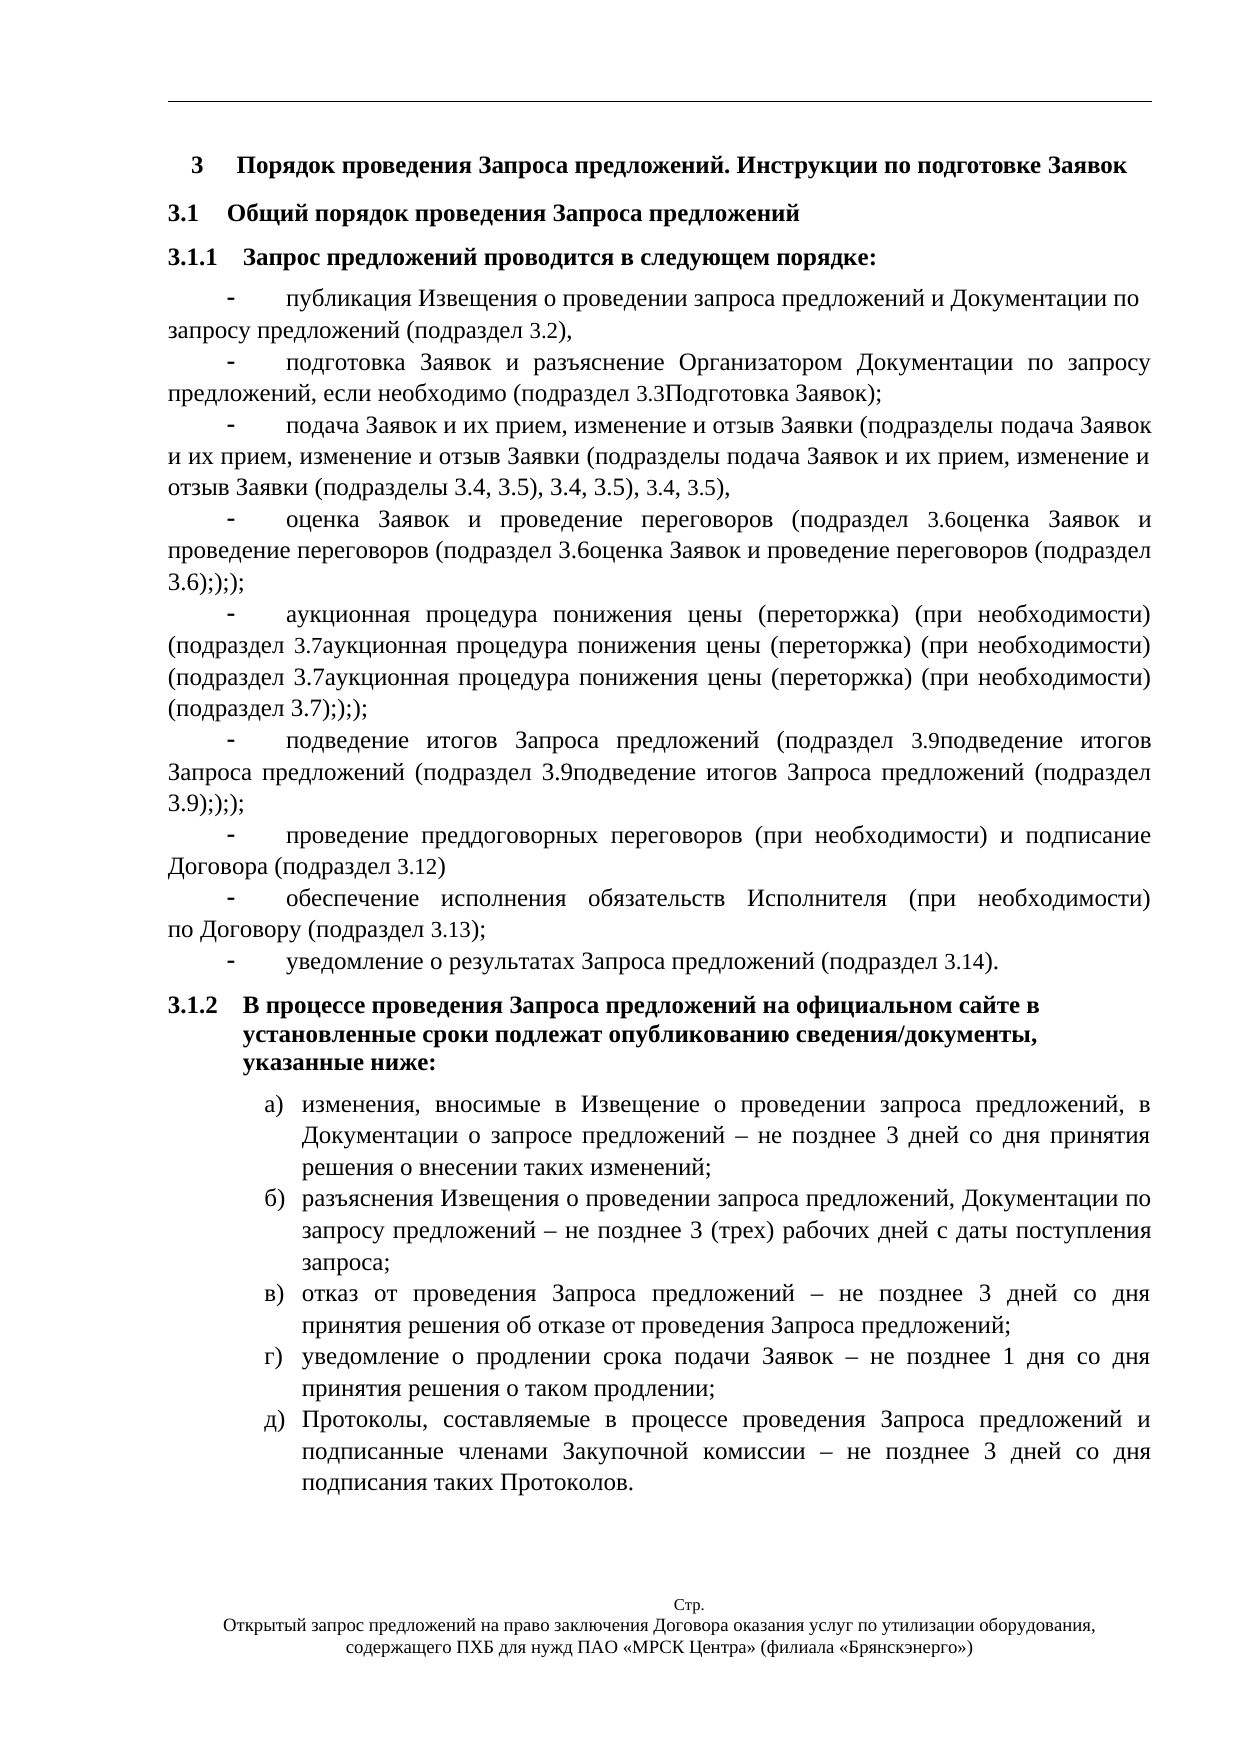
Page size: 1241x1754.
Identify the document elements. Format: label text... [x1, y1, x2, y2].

list оценка Заявок и проведение переговоров (подраздел 3.6); [168, 504, 1152, 596]
list Протоколы, составляемые в процессе проведения Запроса предложений и подписанные членами Закупочной комиссии – не позднее 3 дней со дня подписания таких Протоколов. [264, 1404, 1152, 1496]
list подведение итогов Запроса предложений (подраздел 3.9); [168, 725, 1152, 817]
list изменения, вносимые в Извещение о проведении запроса предложений, в Документации о запросе предложений – не позднее 3 дней со дня принятия решения о внесении таких изменений; [264, 1089, 1152, 1181]
list подача Заявок и их прием, изменение и отзыв Заявки (подразделы 3.4, 3.5), [168, 410, 1152, 501]
subtitle Порядок проведения Запроса предложений. Инструкции по подготовке Заявок [166, 150, 1152, 179]
list подготовка Заявок и разъяснение Организатором Документации по запросу предложений, если необходимо (подраздел 3.3); [168, 347, 1152, 407]
subtitle Запрос предложений проводится в следующем порядке: [168, 242, 1152, 271]
list отказ от проведения Запроса предложений – не позднее 3 дней со дня принятия решения об отказе от проведения Запроса предложений; [264, 1278, 1152, 1338]
subtitle Общий порядок проведения Запроса предложений [168, 198, 1152, 227]
list аукционная процедура понижения цены (переторжка) (при необходимости) (подраздел 3.7); [168, 599, 1152, 722]
subtitle В процессе проведения Запроса предложений на официальном сайте в установленные сроки подлежат опубликованию сведения/документы, указанные ниже: [168, 990, 1152, 1076]
list уведомление о результатах Запроса предложений (подраздел 3.14). [168, 946, 1152, 975]
list разъяснения Извещения о проведении запроса предложений, Документации по запросу предложений – не позднее 3 (трех) рабочих дней с даты поступления запроса; [264, 1183, 1152, 1275]
list проведение преддоговорных переговоров (при необходимости) и подписание Договора (подраздел 3.12) [168, 820, 1152, 880]
list уведомление о продлении срока подачи Заявок – не позднее 1 дня со дня принятия решения о таком продлении; [264, 1341, 1152, 1402]
list обеспечение исполнения обязательств Исполнителя (при необходимости) по Договору (подраздел 3.13); [168, 883, 1152, 943]
list публикация Извещения о проведении запроса предложений и Документации по запросу предложений (подраздел 3.2), [168, 283, 1152, 344]
